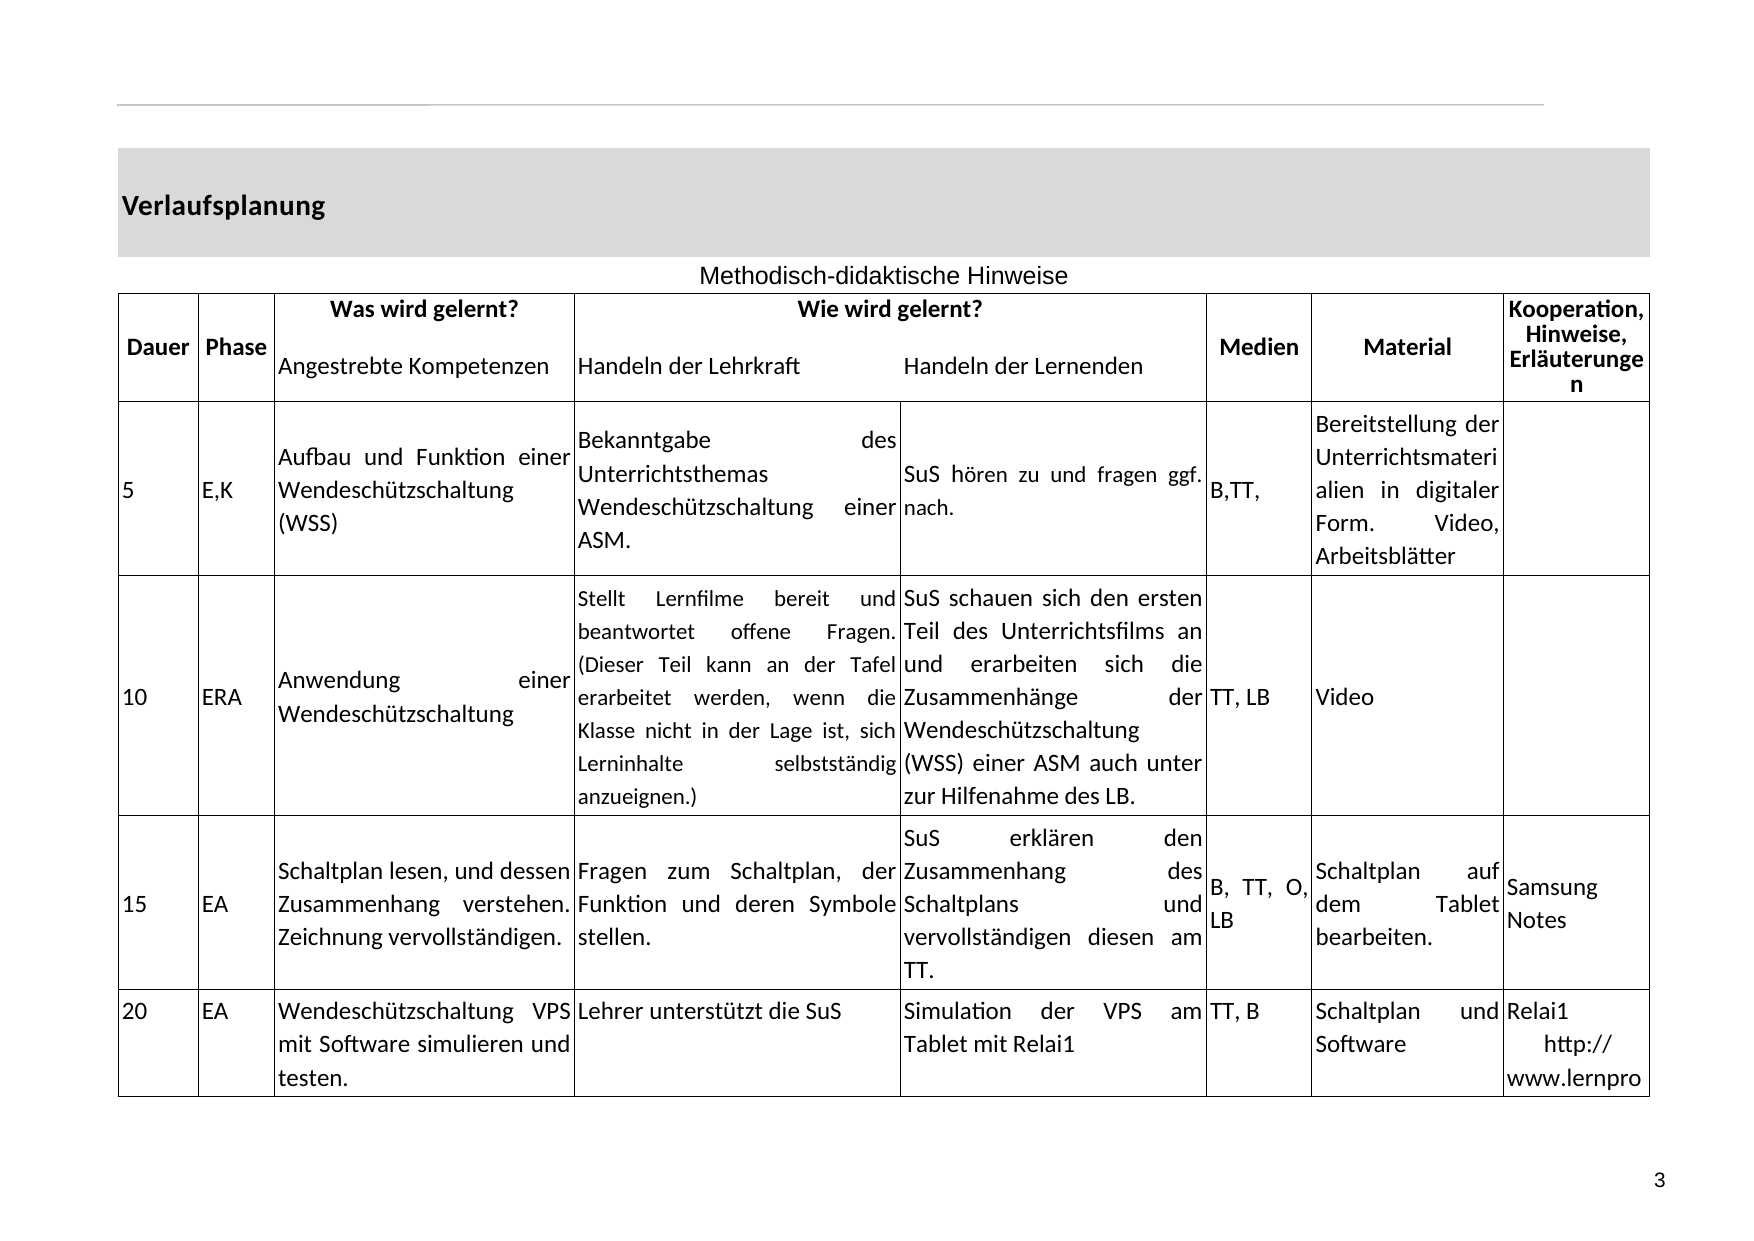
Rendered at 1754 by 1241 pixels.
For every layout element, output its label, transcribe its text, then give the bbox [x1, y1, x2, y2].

table_cell B,TT, [1207, 402, 1311, 575]
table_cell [275, 990, 574, 1096]
table_cell Aufbau und Funktion einer Wendeschützschaltung (WSS) [275, 402, 574, 575]
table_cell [1504, 990, 1649, 1096]
table_cell Bekanntgabe des Unterrichtsthemas Wendeschützschaltung einer ASM. [575, 402, 900, 575]
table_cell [1312, 990, 1503, 1096]
table_cell ERA [199, 576, 274, 815]
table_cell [901, 990, 1206, 1096]
table_cell 20 [119, 990, 198, 1096]
table_cell Video [1312, 576, 1503, 815]
table_cell Stellt Lernfilme bereit und beantwortet offene Fragen. (Dieser Teil kann an der Tafel erarbeitet werden, wenn die Klasse nicht in der Lage ist, sich Lerninhalte selbstständig anzueignen.) [575, 576, 900, 815]
table_cell B, TT, O, LB [1207, 816, 1311, 989]
table_cell [1504, 402, 1649, 575]
table_cell EA [199, 816, 274, 989]
table_cell Dauer [119, 294, 198, 401]
table_cell Handeln der Lehrkraft [575, 326, 900, 401]
table_cell Methodisch-didaktische Hinweise [118, 257, 1650, 293]
table_cell Bereitstellung der Unterrichtsmaterialien in digitaler Form. Video, Arbeitsblätter [1312, 402, 1503, 575]
table_cell Schaltplan lesen, und dessen Zusammenhang verstehen. Zeichnung vervollständigen. [275, 816, 574, 989]
table_cell Handeln der Lernenden [900, 326, 1206, 401]
table_cell Fragen zum Schaltplan, der Funktion und deren Symbole stellen. [575, 816, 900, 989]
table_cell [1504, 576, 1649, 815]
table_cell Was wird gelernt? [275, 294, 574, 326]
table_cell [575, 990, 900, 1096]
table_cell Samsung Notes [1504, 816, 1649, 989]
table_header Verlaufsplanung [118, 148, 1650, 257]
table_cell SuS erklären den Zusammenhang des Schaltplans und vervollständigen diesen am TT. [901, 816, 1206, 989]
table_cell Medien [1207, 294, 1311, 401]
table_cell SuS hören zu und fragen ggf. nach. [901, 402, 1206, 575]
table_cell EA [199, 990, 274, 1096]
table_cell TT, B [1207, 990, 1311, 1096]
table_cell Anwendung einer Wendeschützschaltung [275, 576, 574, 815]
table_cell 15 [119, 816, 198, 989]
table_cell TT, LB [1207, 576, 1311, 815]
table_cell E,K [199, 402, 274, 575]
table_cell Phase [199, 294, 274, 401]
table_cell Angestrebte Kompetenzen [275, 326, 574, 401]
table_cell 10 [119, 576, 198, 815]
table_cell Material [1312, 294, 1503, 401]
table_cell Wie wird gelernt? [575, 294, 1206, 326]
table_cell SuS schauen sich den ersten Teil des Unterrichtsfilms an und erarbeiten sich die Zusammenhänge der Wendeschützschaltung (WSS) einer ASM auch unter zur Hilfenahme des LB. [901, 576, 1206, 815]
table_cell Schaltplan auf dem Tablet bearbeiten. [1312, 816, 1503, 989]
table_cell Kooperation, Hinweise, Erläuterungen [1504, 294, 1649, 401]
table_cell 5 [119, 402, 198, 575]
